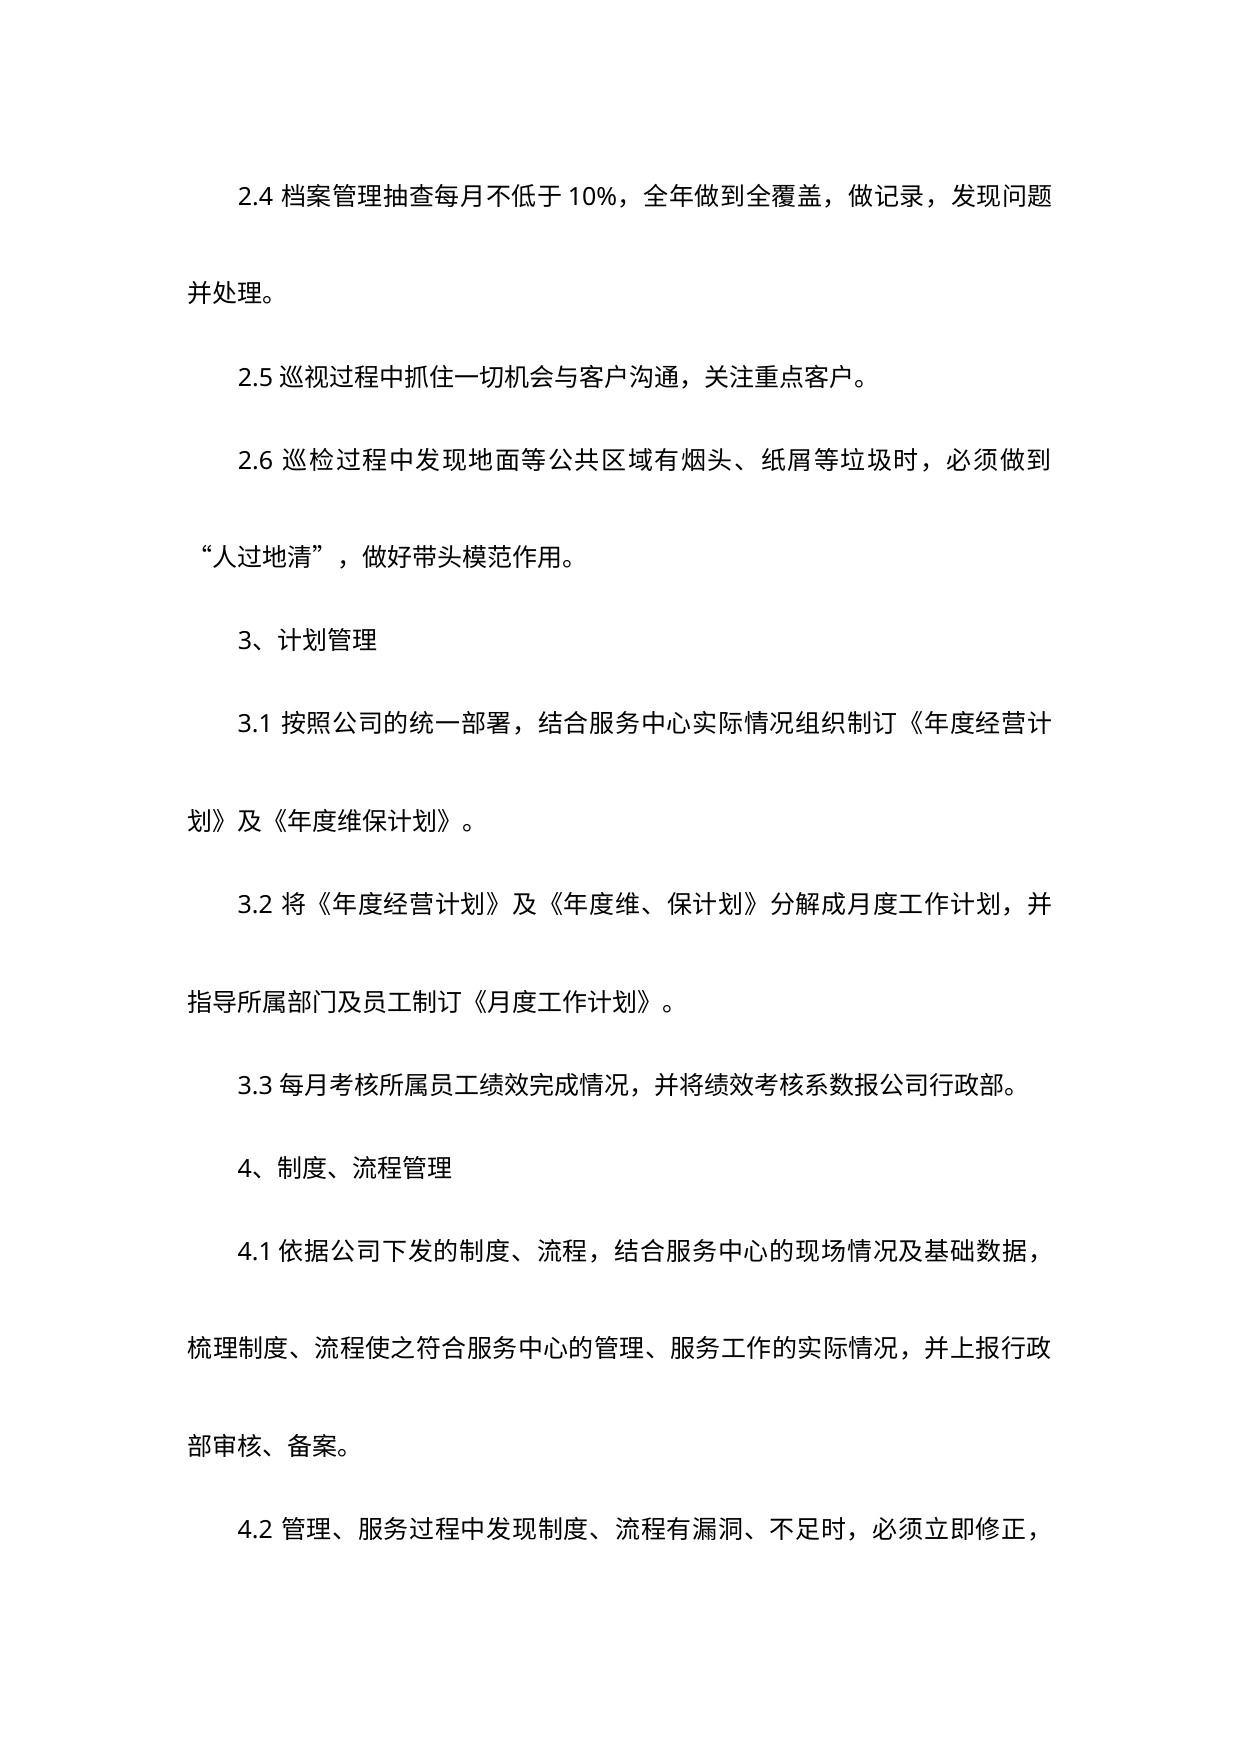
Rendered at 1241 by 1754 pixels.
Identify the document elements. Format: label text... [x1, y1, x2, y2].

text 2.4 档案管理抽查每月不低于10%，全年做到全覆盖，做记录，发现问题并处理。 [187, 162, 1053, 324]
text 3、计划管理 [187, 606, 1053, 671]
text 3.1 按照公司的统一部署，结合服务中心实际情况组织制订《年度经营计划》及《年度维保计划》。 [187, 689, 1053, 852]
text 2.5 巡视过程中抓住一切机会与客户沟通，关注重点客户。 [187, 343, 1053, 408]
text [187, 1495, 1053, 1560]
text 2.6 巡检过程中发现地面等公共区域有烟头、纸屑等垃圾时，必须做到“人过地清”，做好带头模范作用。 [187, 426, 1053, 588]
text 3.3 每月考核所属员工绩效完成情况，并将绩效考核系数报公司行政部。 [187, 1051, 1053, 1116]
text 4、制度、流程管理 [187, 1134, 1053, 1199]
text 4.1依据公司下发的制度、流程，结合服务中心的现场情况及基础数据，梳理制度、流程使之符合服务中心的管理、服务工作的实际情况，并上报行政部审核、备案。 [187, 1217, 1053, 1477]
text 3.2 将《年度经营计划》及《年度维、保计划》分解成月度工作计划，并指导所属部门及员工制订《月度工作计划》。 [187, 870, 1053, 1033]
